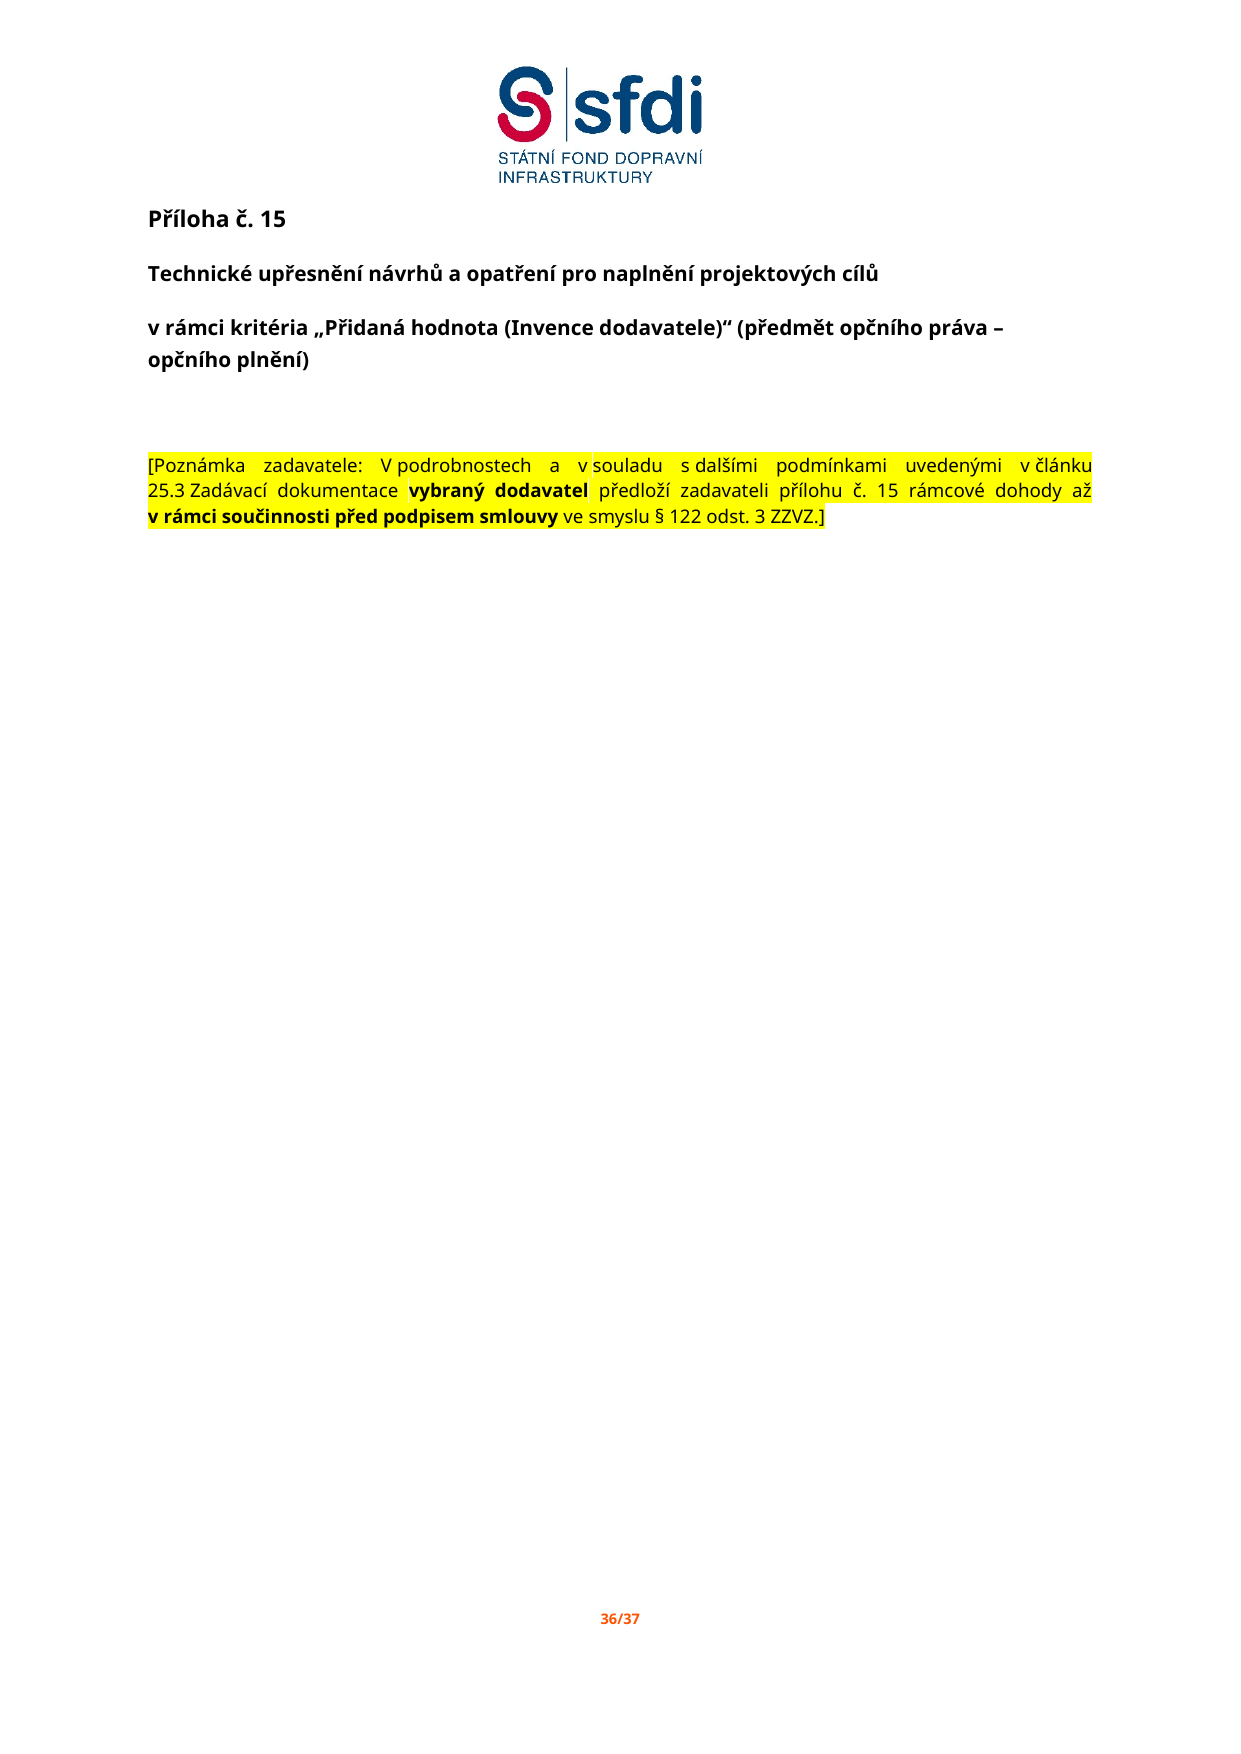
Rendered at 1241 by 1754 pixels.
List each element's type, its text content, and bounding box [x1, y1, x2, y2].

text [Poznámka zadavatele: V podrobnostech a v souladu s dalšími podmínkami uvedenými v článku 25.3 Zadávací dokumentace vybraný dodavatel předloží zadavateli přílohu č. 15 rámcové dohody až v rámci součinnosti před podpisem smlouvy ve smyslu § 122 odst. 3 ZZVZ.] [825, 452, 1093, 529]
picture [497, 64, 703, 183]
text v rámci kritéria „Přidaná hodnota (Invence dodavatele)“ (předmět opčního práva – opčního plnění) [148, 313, 1093, 374]
text Příloha č. 15 [148, 203, 1093, 234]
text Technické upřesnění návrhů a opatření pro naplnění projektových cílů [148, 259, 1093, 288]
